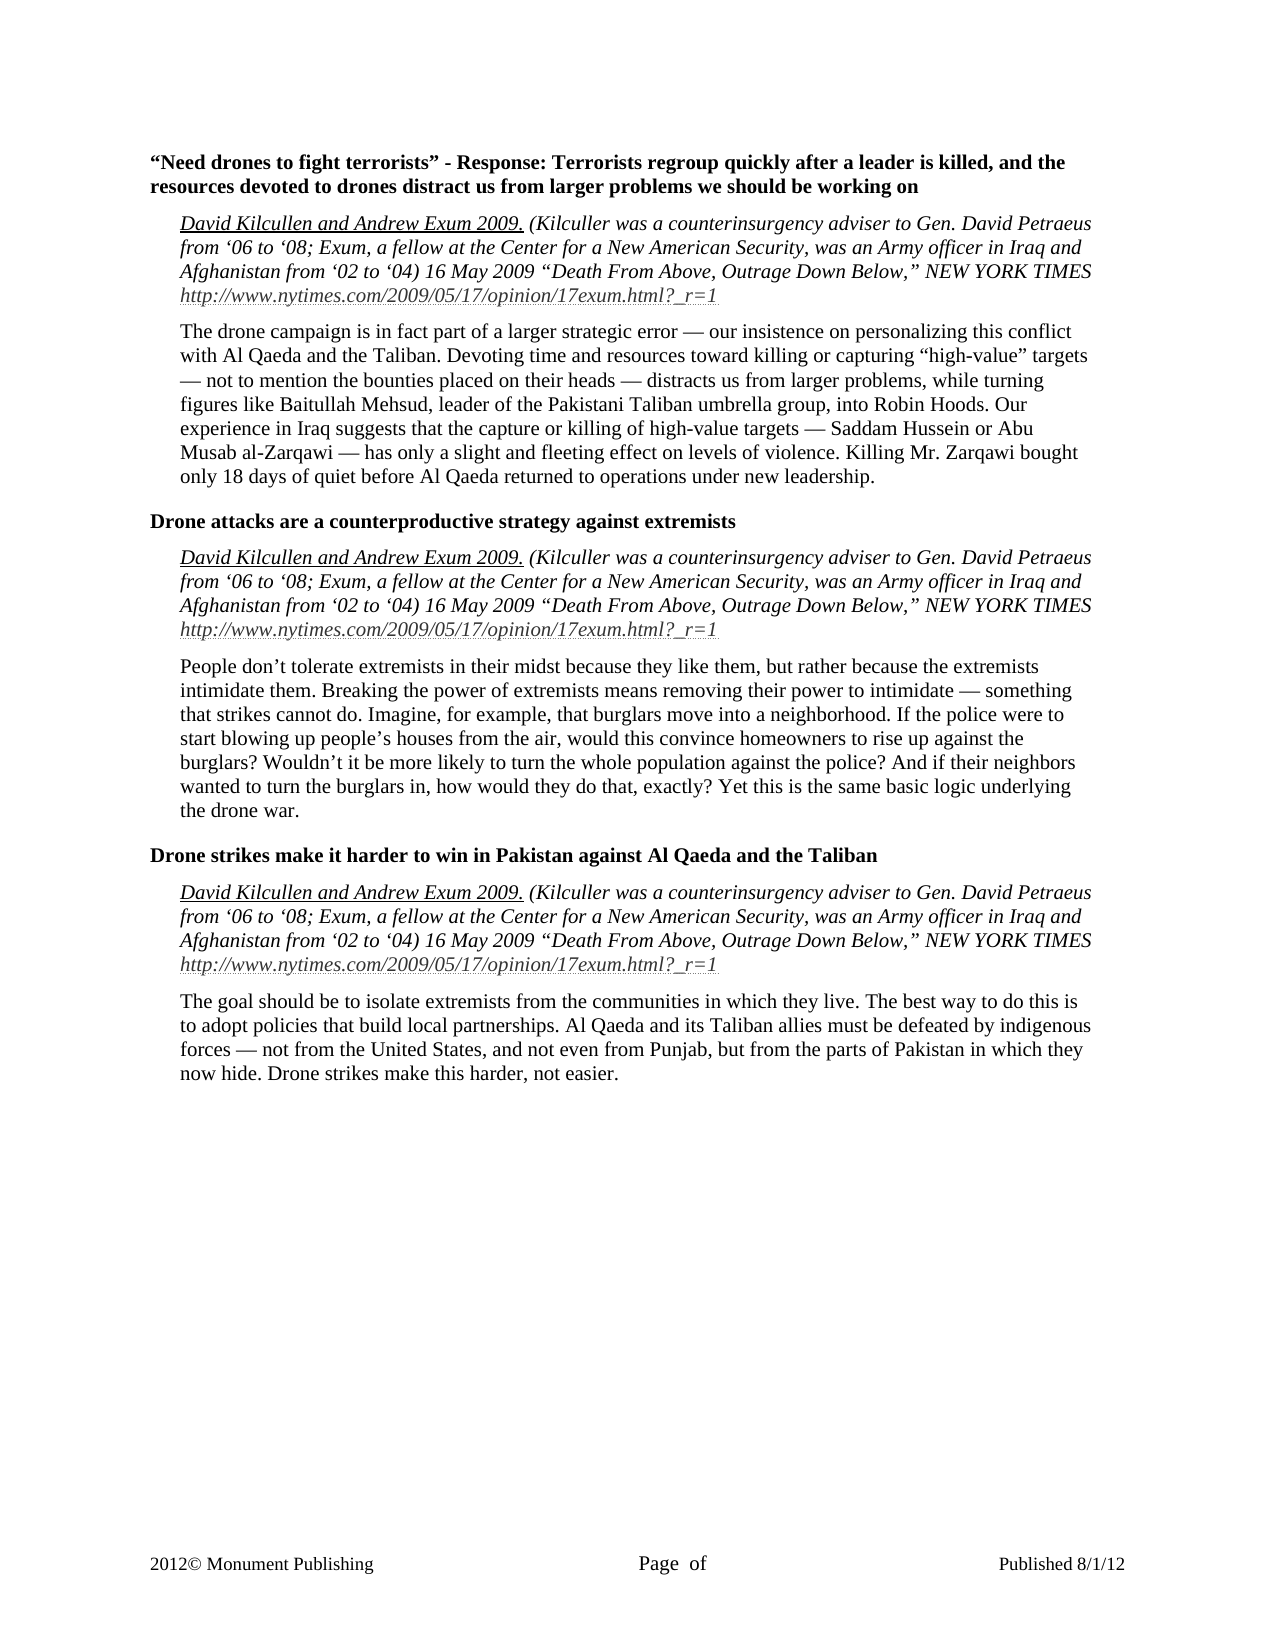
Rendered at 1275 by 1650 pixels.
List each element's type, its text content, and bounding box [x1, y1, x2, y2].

text The drone campaign is in fact part of a larger strategic error — our insistence on personalizing this conflict with Al Qaeda and the Taliban. Devoting time and resources toward killing or capturing “high-value” targets — not to mention the bounties placed on their heads — distracts us from larger problems, while turning figures like Baitullah Mehsud, leader of the Pakistani Taliban umbrella group, into Robin Hoods. Our experience in Iraq suggests that the capture or killing of high-value targets — Saddam Hussein or Abu Musab al-Zarqawi — has only a slight and fleeting effect on levels of violence. Killing Mr. Zarqawi bought only 18 days of quiet before Al Qaeda returned to operations under new leadership. [180, 319, 1095, 488]
text David Kilcullen and Andrew Exum 2009. (Kilculler was a counterinsurgency adviser to Gen. David Petraeus from ‘06 to ‘08; Exum, a fellow at the Center for a New American Security, was an Army officer in Iraq and Afghanistan from ‘02 to ‘04) 16 May 2009 “Death From Above, Outrage Down Below,” NEW YORK TIMES http://www.nytimes.com/2009/05/17/opinion/17exum.html?_r=1 [180, 545, 1095, 641]
text David Kilcullen and Andrew Exum 2009. (Kilculler was a counterinsurgency adviser to Gen. David Petraeus from ‘06 to ‘08; Exum, a fellow at the Center for a New American Security, was an Army officer in Iraq and Afghanistan from ‘02 to ‘04) 16 May 2009 “Death From Above, Outrage Down Below,” NEW YORK TIMES http://www.nytimes.com/2009/05/17/opinion/17exum.html?_r=1 [180, 880, 1095, 976]
text “Need drones to fight terrorists” - Response: Terrorists regroup quickly after a leader is killed, and the resources devoted to drones distract us from larger problems we should be working on [150, 150, 1125, 198]
text The goal should be to isolate extremists from the communities in which they live. The best way to do this is to adopt policies that build local partnerships. Al Qaeda and its Taliban allies must be defeated by indigenous forces — not from the United States, and not even from Punjab, but from the parts of Pakistan in which they now hide. Drone strikes make this harder, not easier. [180, 988, 1095, 1085]
text Drone strikes make it harder to win in Pakistan against Al Qaeda and the Taliban [150, 843, 1125, 867]
text David Kilcullen and Andrew Exum 2009. (Kilculler was a counterinsurgency adviser to Gen. David Petraeus from ‘06 to ‘08; Exum, a fellow at the Center for a New American Security, was an Army officer in Iraq and Afghanistan from ‘02 to ‘04) 16 May 2009 “Death From Above, Outrage Down Below,” NEW YORK TIMES http://www.nytimes.com/2009/05/17/opinion/17exum.html?_r=1 [180, 211, 1095, 307]
text People don’t tolerate extremists in their midst because they like them, but rather because the extremists intimidate them. Breaking the power of extremists means removing their power to intimidate — something that strikes cannot do. Imagine, for example, that burglars move into a neighborhood. If the police were to start blowing up people’s houses from the air, would this convince homeowners to rise up against the burglars? Wouldn’t it be more likely to turn the whole population against the police? And if their neighbors wanted to turn the burglars in, how would they do that, exactly? Yet this is the same basic logic underlying the drone war. [180, 654, 1095, 822]
text Drone attacks are a counterproductive strategy against extremists [150, 509, 1125, 533]
